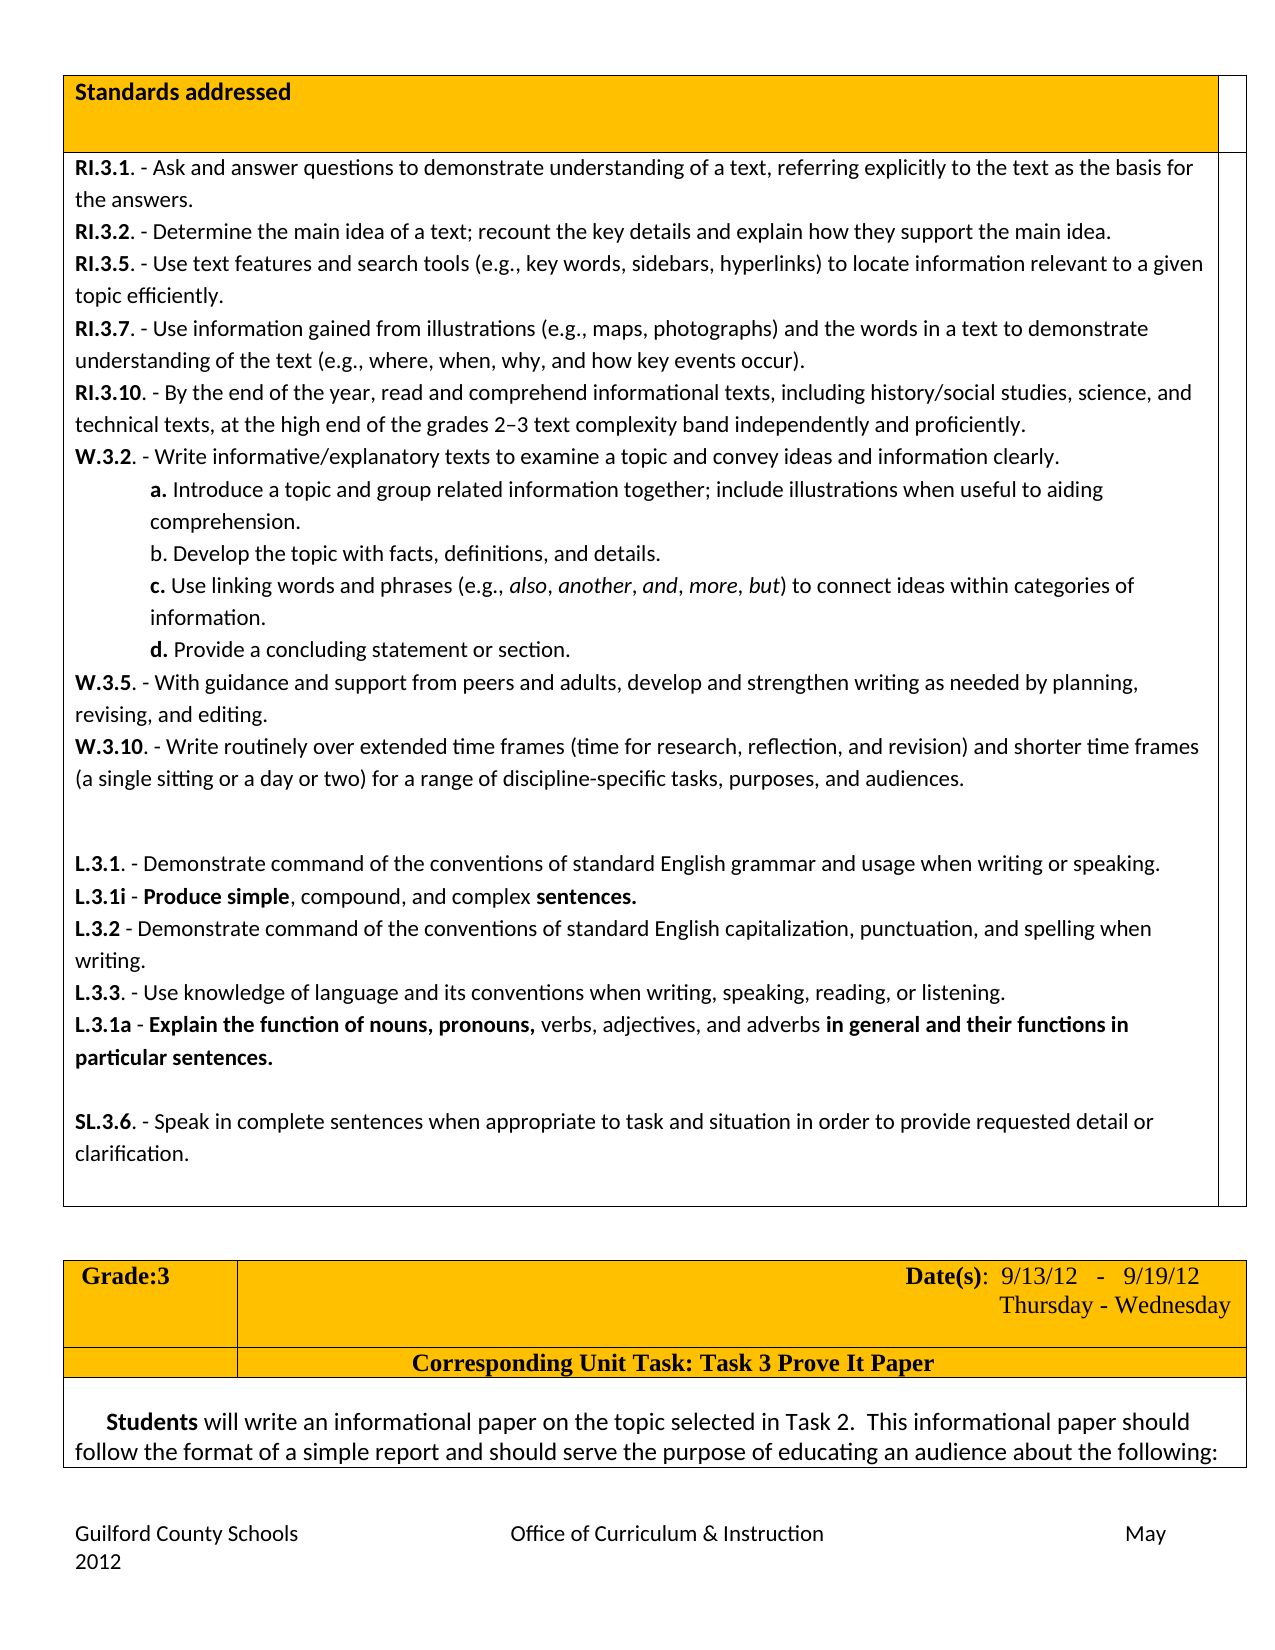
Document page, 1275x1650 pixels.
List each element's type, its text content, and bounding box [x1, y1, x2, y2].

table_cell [64, 1378, 1246, 1467]
table_cell Corresponding Unit Task: Task 3 Prove It Paper [238, 1348, 1246, 1377]
table_header Date(s): 9/13/12 - 9/19/12 Thursday - Wednesday [238, 1261, 1246, 1347]
table_cell [64, 1348, 237, 1377]
table_cell [1219, 76, 1246, 152]
table_cell RI.3.1. - Ask and answer questions to demonstrate understanding of a text, referring explicitly to the text as the basis for the answers. RI.3.2. - Determine the main idea of a text; recount the key details and explain how they support the main idea. RI.3.5. - Use text features and search tools (e.g., key words, sidebars, hyperlinks) to locate information relevant to a given topic efficiently. RI.3.7. - Use information gained from illustrations (e.g., maps, photographs) and the words in a text to demonstrate understanding of the text (e.g., where, when, why, and how key events occur). RI.3.10. - By the end of the year, read and comprehend informational texts, including history/social studies, science, and technical texts, at the high end of the grades 2–3 text complexity band independently and proficiently. W.3.2. - Write informative/explanatory texts to examine a topic and convey ideas and information clearly. a. Introduce a topic and group related information together; include illustrations when useful to aiding comprehension. b. Develop the topic with facts, definitions, and details. c. Use linking words and phrases (e.g., also, another, and, more, but) to connect ideas within categories of information. d. Provide a concluding statement or section. W.3.5. - With guidance and support from peers and adults, develop and strengthen writing as needed by planning, revising, and editing. W.3.10. - Write routinely over extended time frames (time for research, reflection, and revision) and shorter time frames (a single sitting or a day or two) for a range of discipline-specific tasks, purposes, and audiences. L.3.1. - Demonstrate command of the conventions of standard English grammar and usage when writing or speaking. L.3.1i - Produce simple, compound, and complex sentences. L.3.2 - Demonstrate command of the conventions of standard English capitalization, punctuation, and spelling when writing. L.3.3. - Use knowledge of language and its conventions when writing, speaking, reading, or listening. L.3.1a - Explain the function of nouns, pronouns, verbs, adjectives, and adverbs in general and their functions in particular sentences. SL.3.6. - Speak in complete sentences when appropriate to task and situation in order to provide requested detail or clarification. [64, 153, 1218, 1206]
table_cell Standards addressed [64, 76, 1218, 152]
table_header Grade:3 [64, 1261, 237, 1347]
table_cell [1219, 153, 1246, 1206]
